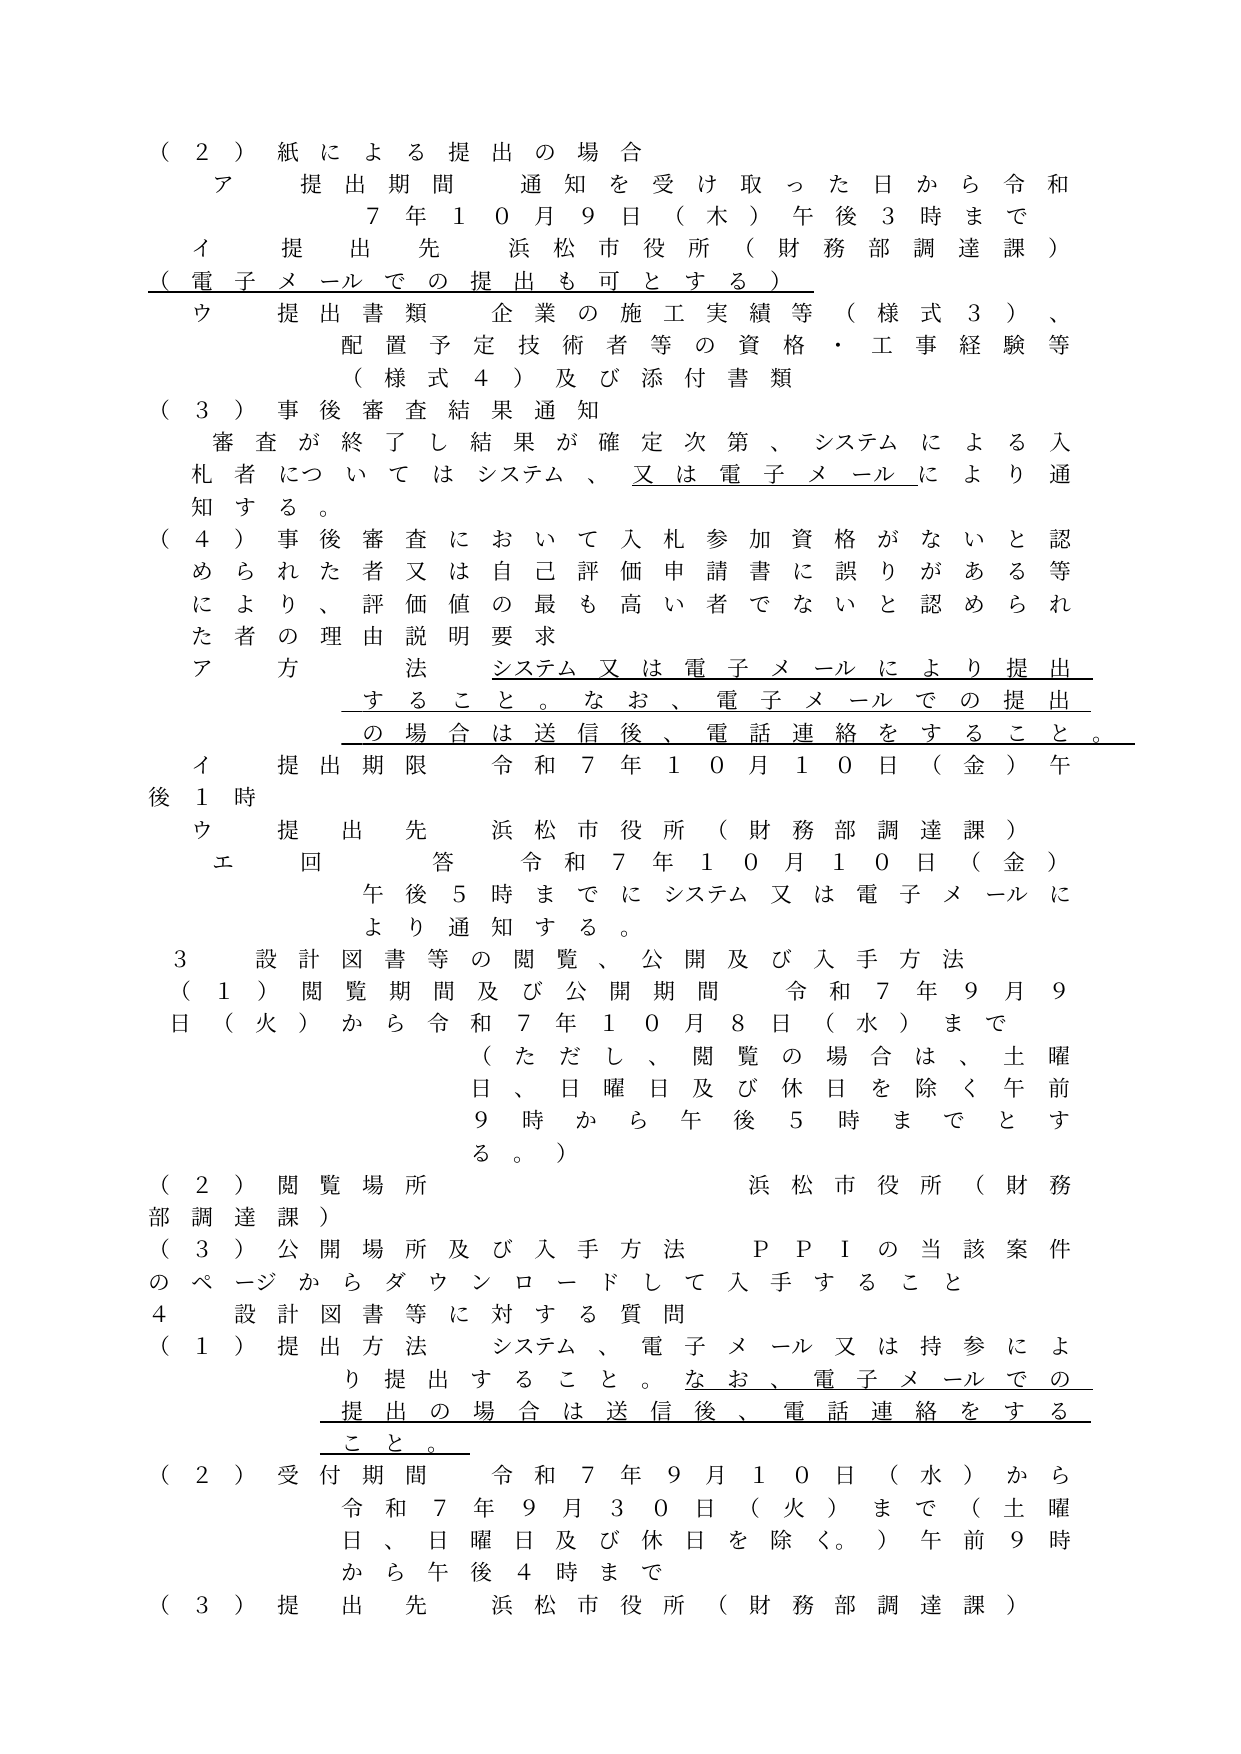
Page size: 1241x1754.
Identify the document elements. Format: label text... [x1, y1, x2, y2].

text （２）受付期間 令和７年９月１０日（水）から令和７年９月３０日（火）まで（土曜日、日曜日及び休日を除く。）午前９時から午後４時まで [148, 1458, 1092, 1587]
text （３）事後審査結果通知 [148, 393, 1092, 425]
text 審査が終了し結果が確定次第、システムによる入札者についてはシステム、又は電子メールにより通知する。 [171, 425, 1092, 522]
text （２）閲覧場所 浜松市役所（財務部調達課） [148, 1168, 1092, 1232]
text イ 提 出 先 浜松市役所（財務部調達課）（電子メールでの提出も可とする） [148, 231, 1092, 296]
text イ 提出期限 令和７年１０月１０日（金）午後１時 [148, 748, 1092, 812]
text （１）閲覧期間及び公開期間 令和７年９月９日（火）から令和７年１０月８日（水）まで [148, 974, 1092, 1038]
text ウ 提出書類 企業の施工実績等（様式３）、配置予定技術者等の資格・工事経験等（様式４）及び添付書類 [191, 296, 1092, 393]
text ４ 設計図書等に対する質問 [148, 1297, 1092, 1329]
text ア 方 法 システム又は電子メールにより提出すること。なお、電子メールでの提出の場合は送信後、電話連絡をすること。 [191, 651, 1092, 748]
text （３）公開場所及び入手方法 ＰＰＩの当該案件のページからダウンロードして入手すること [148, 1232, 1092, 1297]
text ３ 設計図書等の閲覧、公開及び入手方法 [148, 942, 1092, 974]
text （４）事後審査において入札参加資格がないと認められた者又は自己評価申請書に誤りがある等により、評価値の最も高い者でないと認められた者の理由説明要求 [148, 522, 1092, 651]
text エ 回 答 令和７年１０月１０日（金）午後５時までにシステム又は電子メールにより通知する。 [193, 845, 1092, 942]
text ア 提出期間 通知を受け取った日から令和７年１０月９日（木）午後３時まで [193, 167, 1092, 231]
text （１）提出方法 システム、電子メール又は持参により提出すること。なお、電子メールでの提出の場合は送信後、電話連絡をすること。 [148, 1329, 1092, 1458]
text （３）提 出 先 浜松市役所（財務部調達課） [148, 1587, 1092, 1620]
text （２）紙による提出の場合 [148, 134, 1092, 167]
text ウ 提 出 先 浜松市役所（財務部調達課） [148, 812, 1092, 845]
text （ただし、閲覧の場合は、土曜日、日曜日及び休日を除く午前９時から午後５時までとする。） [449, 1038, 1092, 1168]
